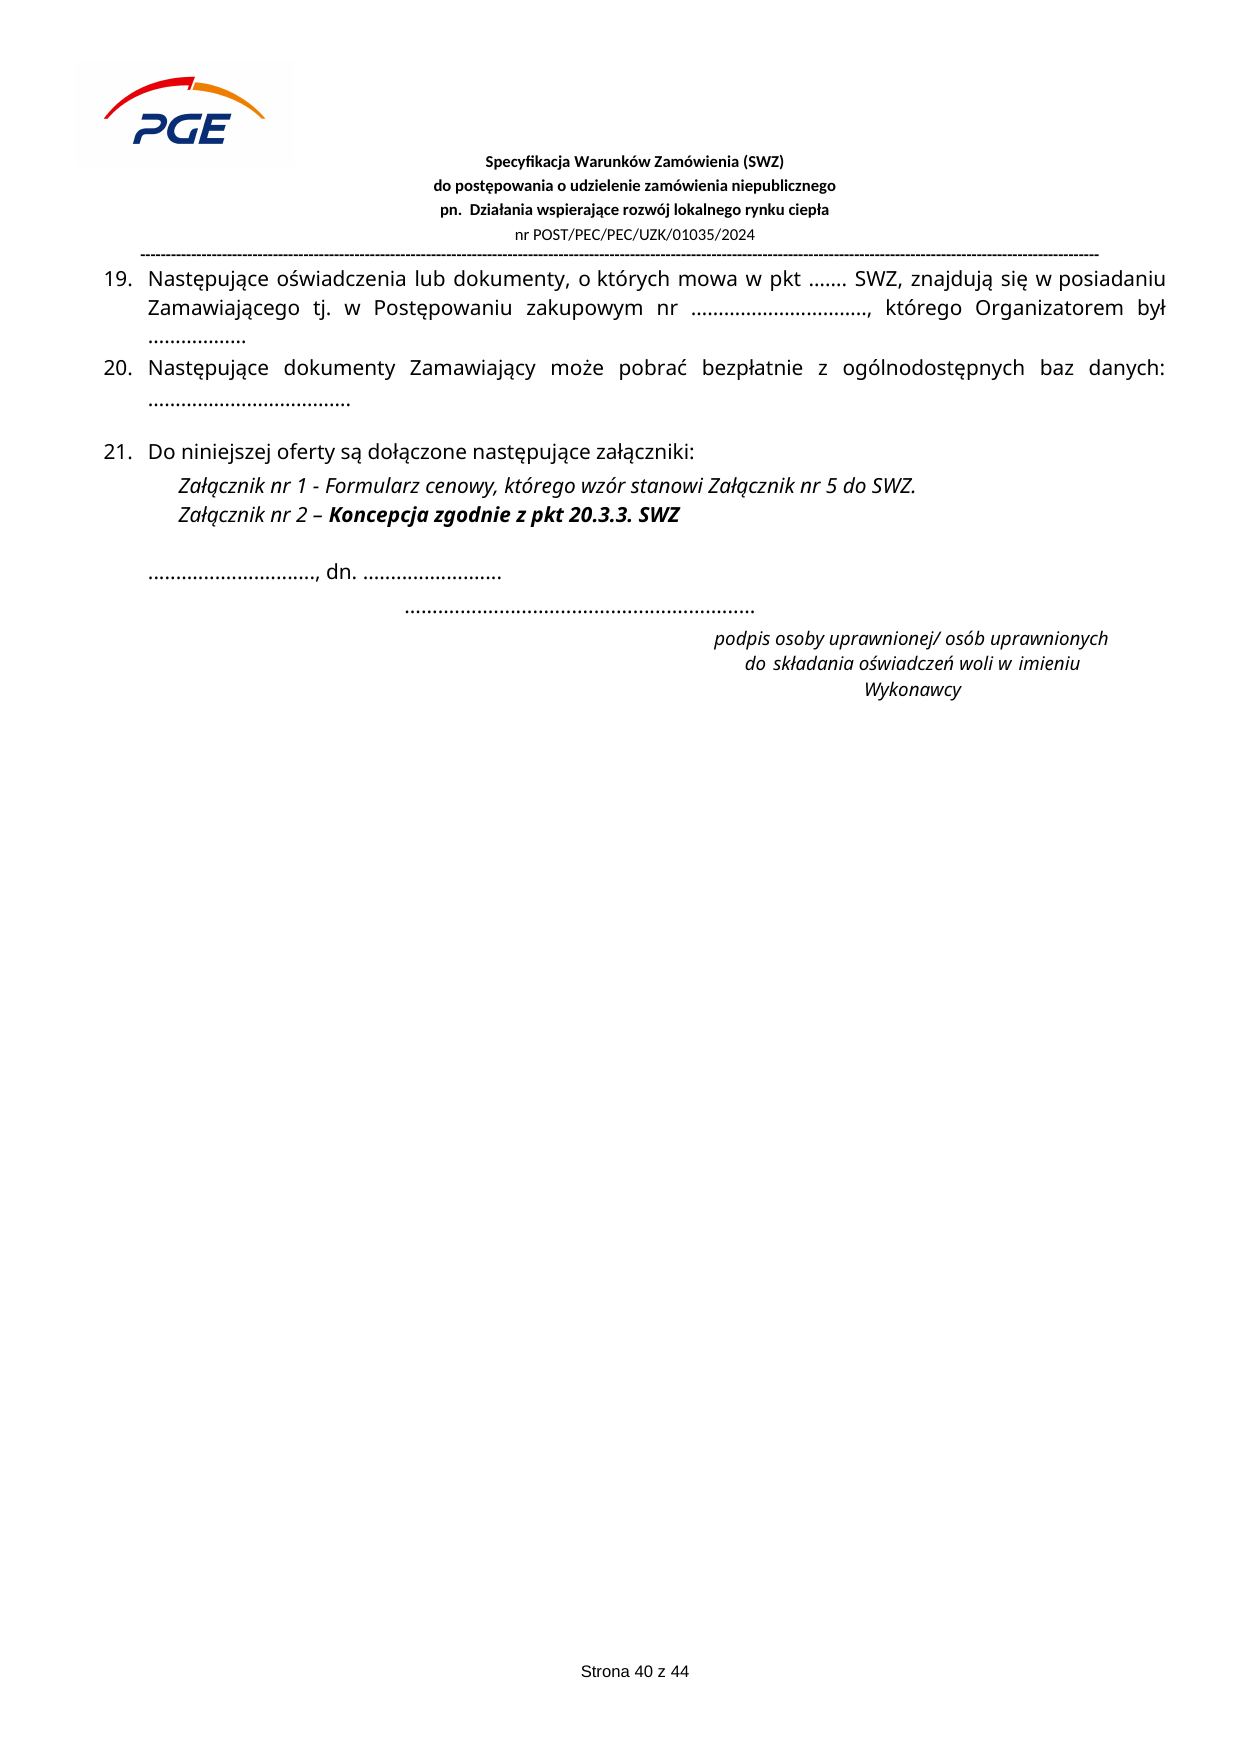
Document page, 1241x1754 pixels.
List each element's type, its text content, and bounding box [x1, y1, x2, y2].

picture [75, 60, 294, 167]
text Wykonawcy [666, 676, 1159, 701]
text .............................., dn. ......................... ............................................................... [148, 557, 1240, 619]
list Następujące dokumenty Zamawiający może pobrać bezpłatnie z ogólnodostępnych baz danych:………………………………. [103, 350, 1166, 412]
text podpis osoby uprawnionej/ osób uprawnionych do składania oświadczeń woli w imieniu [666, 625, 1159, 676]
list Załącznik nr 2 – Koncepcja zgodnie z pkt 20.3.3. SWZ [178, 500, 1166, 528]
list Następujące oświadczenia lub dokumenty, o których mowa w pkt ……. SWZ, znajdują się w posiadaniu Zamawiającego tj. w Postępowaniu zakupowym nr ………………………….., którego Organizatorem był ……………… [103, 264, 1166, 350]
list Załącznik nr 1 - Formularz cenowy, którego wzór stanowi Załącznik nr 5 do SWZ. [178, 471, 1166, 500]
list Do niniejszej oferty są dołączone następujące załączniki: [103, 437, 1166, 466]
